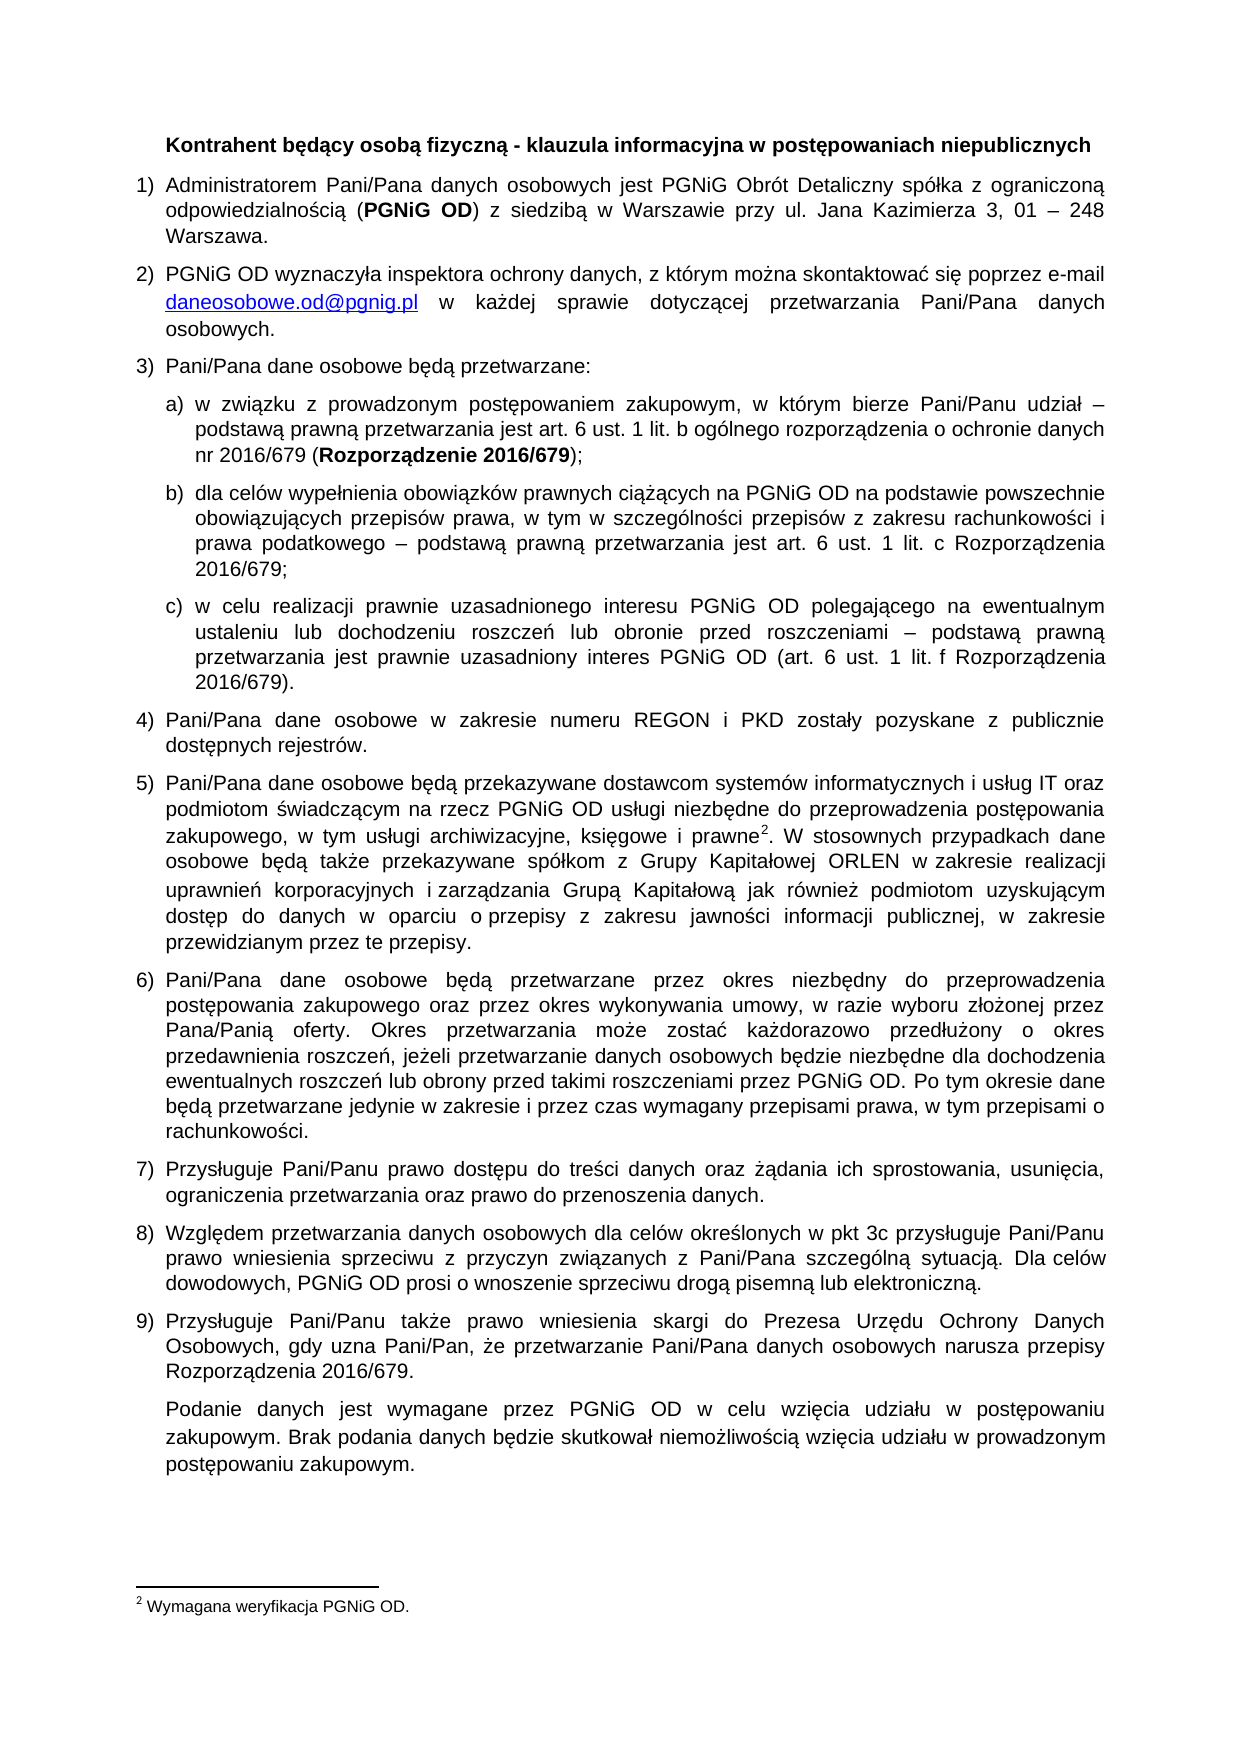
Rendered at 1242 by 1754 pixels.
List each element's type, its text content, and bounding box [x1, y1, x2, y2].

list Względem przetwarzania danych osobowych dla celów określonych w pkt 3c przysługuje Pani/Panu prawo wniesienia sprzeciwu z przyczyn związanych z Pani/Pana szczególną sytuacją. Dla celów dowodowych, PGNiG OD prosi o wnoszenie sprzeciwu drogą pisemną lub elektroniczną. [136, 1220, 1106, 1295]
list Pani/Pana dane osobowe będą przetwarzane przez okres niezbędny do przeprowadzenia postępowania zakupowego oraz przez okres wykonywania umowy, w razie wyboru złożonej przez Pana/Panią oferty. Okres przetwarzania może zostać każdorazowo przedłużony o okres przedawnienia roszczeń, jeżeli przetwarzanie danych osobowych będzie niezbędne dla dochodzenia ewentualnych roszczeń lub obrony przed takimi roszczeniami przez PGNiG OD. Po tym okresie dane będą przetwarzane jedynie w zakresie i przez czas wymagany przepisami prawa, w tym przepisami o rachunkowości. [136, 967, 1106, 1143]
list w celu realizacji prawnie uzasadnionego interesu PGNiG OD polegającego na ewentualnym ustaleniu lub dochodzeniu roszczeń lub obronie przed roszczeniami – podstawą prawną przetwarzania jest prawnie uzasadniony interes PGNiG OD (art. 6 ust. 1 lit. f Rozporządzenia 2016/679). [165, 594, 1106, 694]
list Administratorem Pani/Pana danych osobowych jest PGNiG Obrót Detaliczny spółka z ograniczoną odpowiedzialnością (PGNiG OD) z siedzibą w Warszawie przy ul. Jana Kazimierza 3, 01 – 248 Warszawa. [136, 173, 1106, 247]
list Przysługuje Pani/Panu prawo dostępu do treści danych oraz żądania ich sprostowania, usunięcia, ograniczenia przetwarzania oraz prawo do przenoszenia danych. [136, 1157, 1106, 1206]
text Podanie danych jest wymagane przez PGNiG OD w celu wzięcia udziału w postępowaniu zakupowym. Brak podania danych będzie skutkował niemożliwością wzięcia udziału w prowadzonym postępowaniu zakupowym. [165, 1397, 1106, 1476]
list PGNiG OD wyznaczyła inspektora ochrony danych, z którym można skontaktować się poprzez e-mail w każdej sprawie dotyczącej przetwarzania Pani/Pana danych osobowych. [136, 261, 1106, 340]
list Pani/Pana dane osobowe będą przekazywane dostawcom systemów informatycznych i usług IT oraz podmiotom świadczącym na rzecz PGNiG OD usługi niezbędne do przeprowadzenia postępowania zakupowego, w tym usługi archiwizacyjne, księgowe i prawne. W stosownych przypadkach dane osobowe będą także przekazywane spółkom z Grupy Kapitałowej ORLEN w zakresie realizacji uprawnień korporacyjnych i zarządzania Grupą Kapitałową jak również podmiotom uzyskującym dostęp do danych w oparciu o przepisy z zakresu jawności informacji publicznej, w zakresie przewidzianym przez te przepisy. [136, 771, 1106, 954]
list w związku z prowadzonym postępowaniem zakupowym, w którym bierze Pani/Panu udział – podstawą prawną przetwarzania jest art. 6 ust. 1 lit. b ogólnego rozporządzenia o ochronie danych nr 2016/679 (Rozporządzenie 2016/679); [165, 392, 1106, 467]
list Pani/Pana dane osobowe będą przetwarzane: [136, 354, 1106, 378]
text Kontrahent będący osobą fizyczną - klauzula informacyjna w postępowaniach niepublicznych [165, 133, 1106, 157]
list Pani/Pana dane osobowe w zakresie numeru REGON i PKD zostały pozyskane z publicznie dostępnych rejestrów. [136, 708, 1106, 757]
list Przysługuje Pani/Panu także prawo wniesienia skargi do Prezesa Urzędu Ochrony Danych Osobowych, gdy uzna Pani/Pan, że przetwarzanie Pani/Pana danych osobowych narusza przepisy Rozporządzenia 2016/679. [136, 1309, 1106, 1383]
list dla celów wypełnienia obowiązków prawnych ciążących na PGNiG OD na podstawie powszechnie obowiązujących przepisów prawa, w tym w szczególności przepisów z zakresu rachunkowości i prawa podatkowego – podstawą prawną przetwarzania jest art. 6 ust. 1 lit. c Rozporządzenia 2016/679; [165, 480, 1106, 580]
